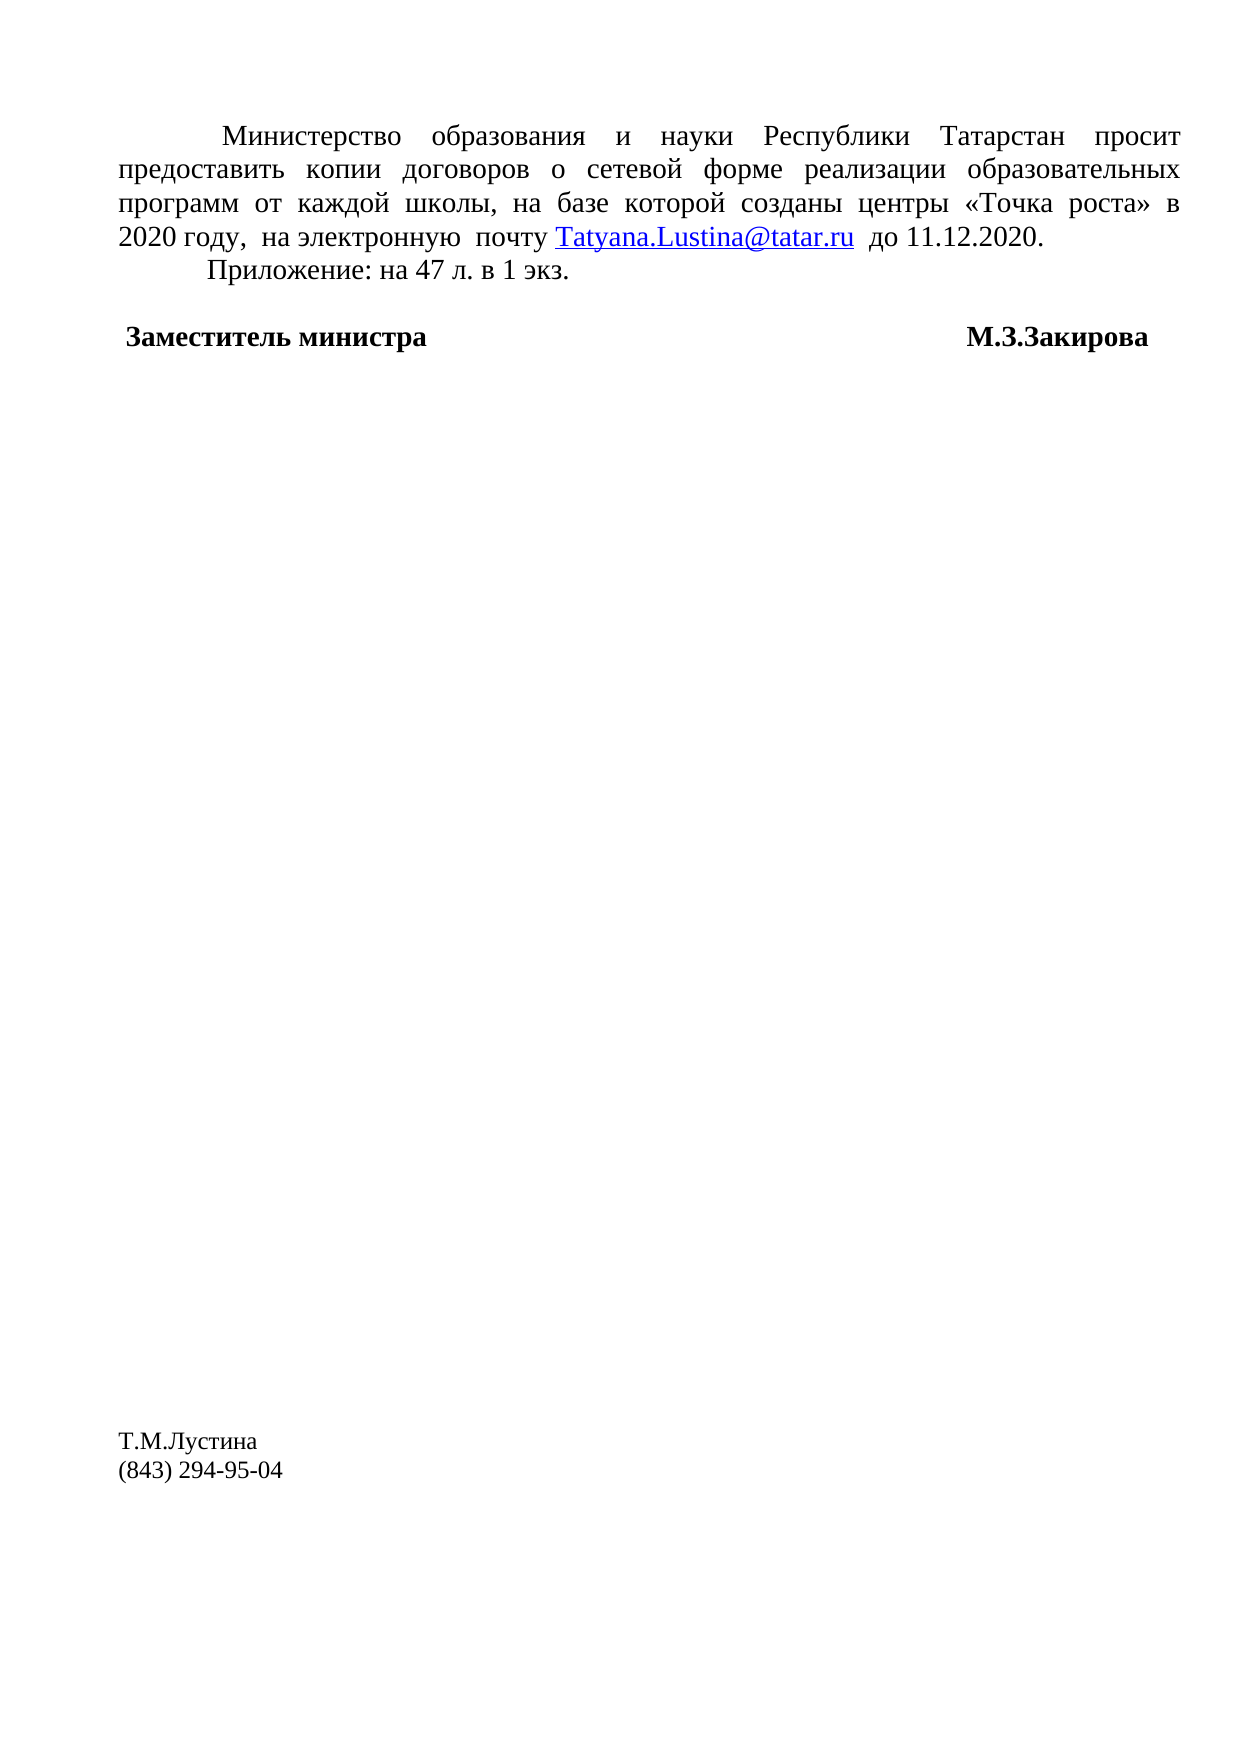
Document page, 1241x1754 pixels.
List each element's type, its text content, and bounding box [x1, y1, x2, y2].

text Приложение: на 47 л. в 1 экз. [118, 252, 1181, 286]
text Т.М.Лустина [118, 1426, 1181, 1455]
text Заместитель министра М.З.Закирова [118, 319, 1181, 353]
text Министерство образования и науки Республики Татарстан просит предоставить копии договоров о сетевой форме реализации образовательных программ от каждой школы, на базе которой созданы центры «Точка роста» в 2020 году, на электронную почту Tatyana.Lustina@tatar.ru до 11.12.2020. [118, 118, 1181, 252]
text (843) 294-95-04 [118, 1455, 1181, 1484]
